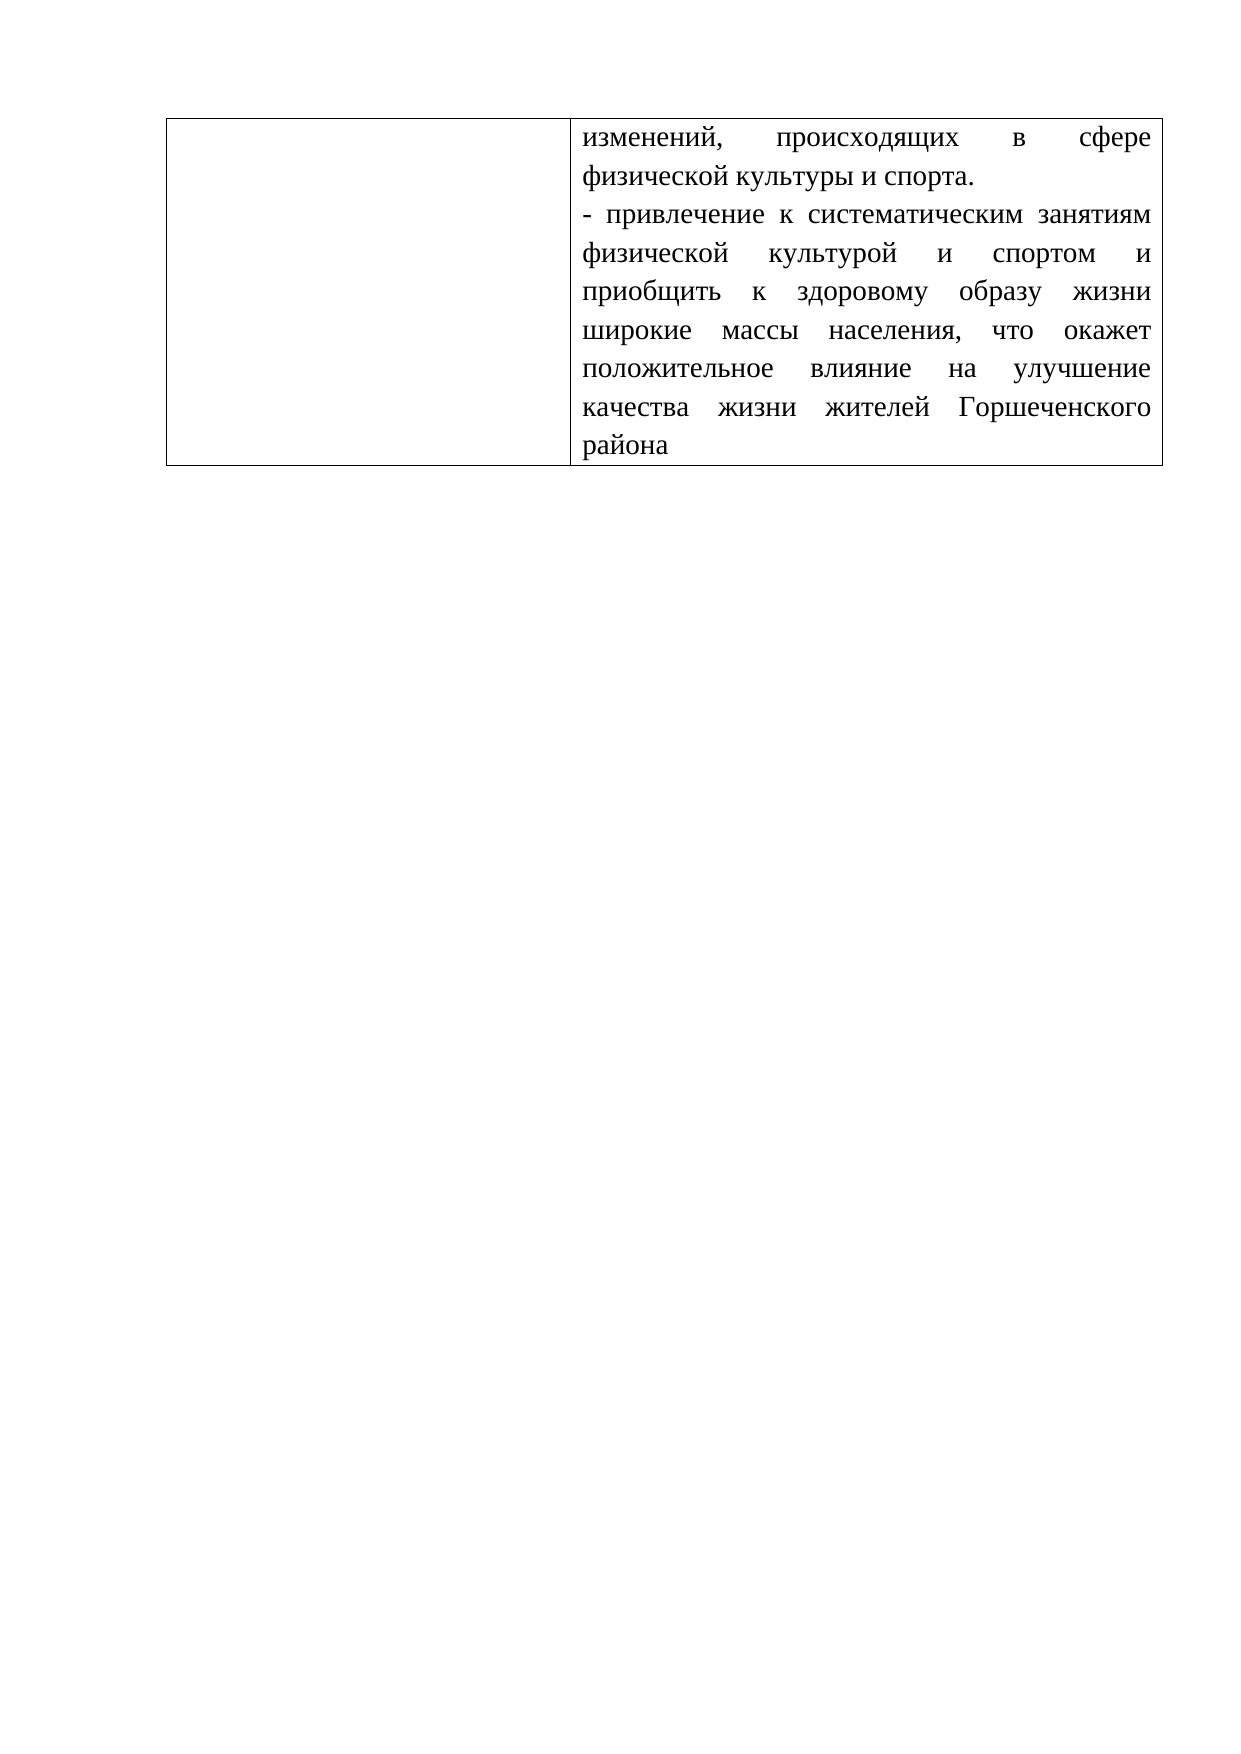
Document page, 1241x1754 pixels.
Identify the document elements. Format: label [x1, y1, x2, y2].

table_cell [571, 119, 1162, 465]
table_cell [167, 119, 570, 465]
